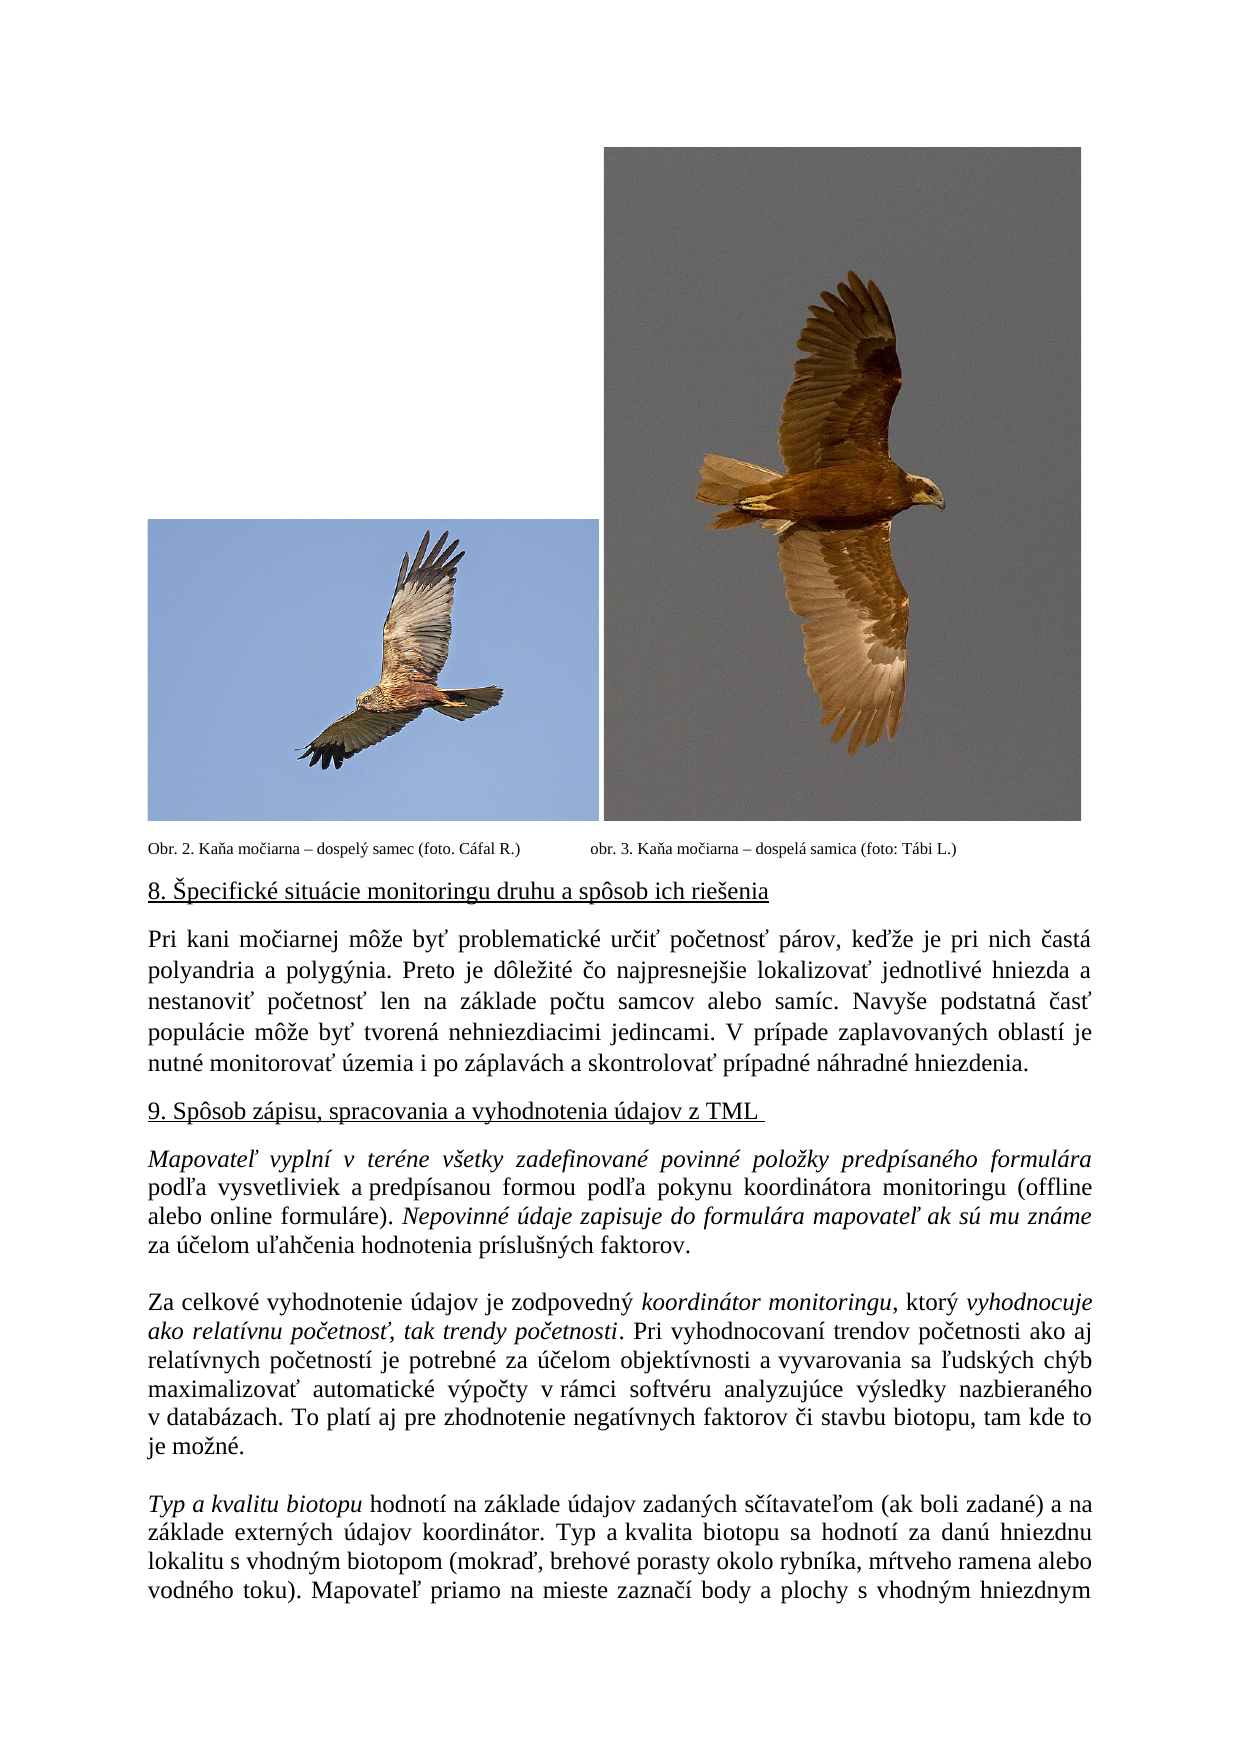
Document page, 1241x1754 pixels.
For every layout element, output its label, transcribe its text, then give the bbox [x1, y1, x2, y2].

text Mapovateľ vyplní v teréne všetky zadefinované povinné položky predpísaného formulára podľa vysvetliviek a predpísanou formou podľa pokynu koordinátora monitoringu (offline alebo online formuláre). Nepovinné údaje zapisuje do formulára mapovateľ ak sú mu známe za účelom uľahčenia hodnotenia príslušných faktorov. [148, 1144, 1093, 1259]
text 9. Spôsob zápisu, spracovania a vyhodnotenia údajov z TML [148, 1096, 1093, 1125]
text Obr. 2. Kaňa močiarna – dospelý samec (foto. Cáfal R.) obr. 3. Kaňa močiarna – dospelá samica (foto: Tábi L.) [148, 839, 1093, 858]
text Za celkové vyhodnotenie údajov je zodpovedný koordinátor monitoringu, ktorý vyhodnocuje ako relatívnu početnosť, tak trendy početnosti. Pri vyhodnocovaní trendov početnosti ako aj relatívnych početností je potrebné za účelom objektívnosti a vyvarovania sa ľudských chýb maximalizovať automatické výpočty v rámci softvéru analyzujúce výsledky nazbieraného v databázach. To platí aj pre zhodnotenie negatívnych faktorov či stavbu biotopu, tam kde to je možné. [148, 1287, 1093, 1460]
picture [603, 147, 1082, 821]
text Pri kani močiarnej môže byť problematické určiť početnosť párov, keďže je pri nich častá polyandria a polygýnia. Preto je dôležité čo najpresnejšie lokalizovať jednotlivé hniezda a nestanoviť početnosť len na základe počtu samcov alebo samíc. Navyše podstatná časť populácie môže byť tvorená nehniezdiacimi jedincami. V prípade zaplavovaných oblastí je nutné monitorovať územia i po záplavách a skontrolovať prípadné náhradné hniezdenia. [148, 924, 1093, 1077]
picture [147, 519, 599, 821]
text 8. Špecifické situácie monitoringu druhu a spôsob ich riešenia [148, 876, 1093, 905]
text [148, 1489, 1093, 1604]
